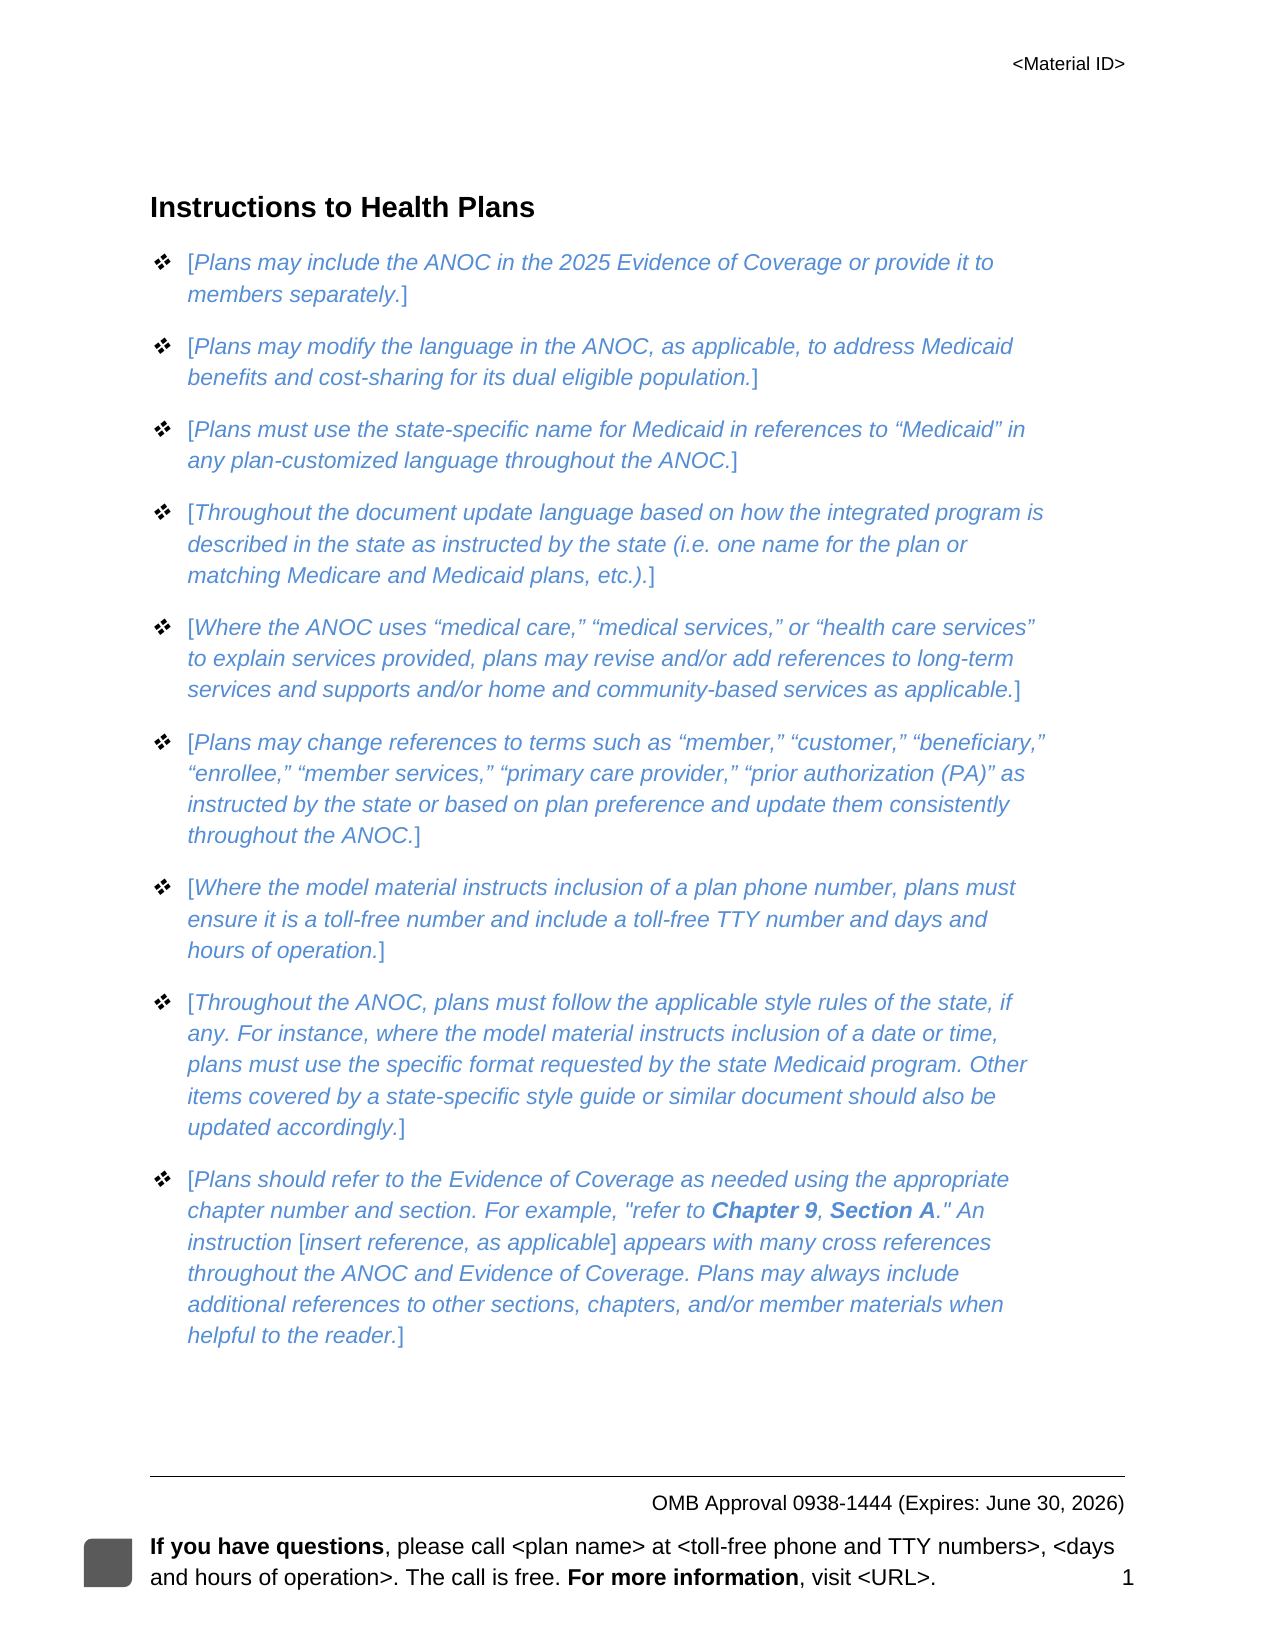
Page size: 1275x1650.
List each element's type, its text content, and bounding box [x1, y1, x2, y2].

text [Plans may include the ANOC in the 2025 Evidence of Coverage or provide it to members separately.] [150, 246, 1050, 308]
text [Plans may modify the language in the ANOC, as applicable, to address Medicaid benefits and cost-sharing for its dual eligible population.] [150, 329, 1050, 392]
text [Plans must use the state-specific name for Medicaid in references to “Medicaid” in any plan-customized language throughout the ANOC.] [150, 412, 1050, 475]
text Instructions to Health Plans [150, 187, 1125, 225]
text [Throughout the document update language based on how the integrated program is described in the state as instructed by the state (i.e. one name for the plan or matching Medicare and Medicaid plans, etc.).] [150, 496, 1050, 589]
text [Plans should refer to the Evidence of Coverage as needed using the appropriate chapter number and section. For example, "refer to Chapter 9, Section A." An instruction [insert reference, as applicable] appears with many cross references throughout the ANOC and Evidence of Coverage. Plans may always include additional references to other sections, chapters, and/or member materials when helpful to the reader.] [150, 1162, 1050, 1350]
text [Plans may change references to terms such as “member,” “customer,” “beneficiary,” “enrollee,” “member services,” “primary care provider,” “prior authorization (PA)” as instructed by the state or based on plan preference and update them consistently throughout the ANOC.] [150, 725, 1050, 850]
text [Where the model material instructs inclusion of a plan phone number, plans must ensure it is a toll-free number and include a toll-free TTY number and days and hours of operation.] [150, 871, 1050, 964]
text [Throughout the ANOC, plans must follow the applicable style rules of the state, if any. For instance, where the model material instructs inclusion of a date or time, plans must use the specific format requested by the state Medicaid program. Other items covered by a state-specific style guide or similar document should also be updated accordingly.] [150, 985, 1050, 1142]
text [Where the ANOC uses “medical care,” “medical services,” or “health care services” to explain services provided, plans may revise and/or add references to long-term services and supports and/or home and community-based services as applicable.] [150, 610, 1050, 704]
